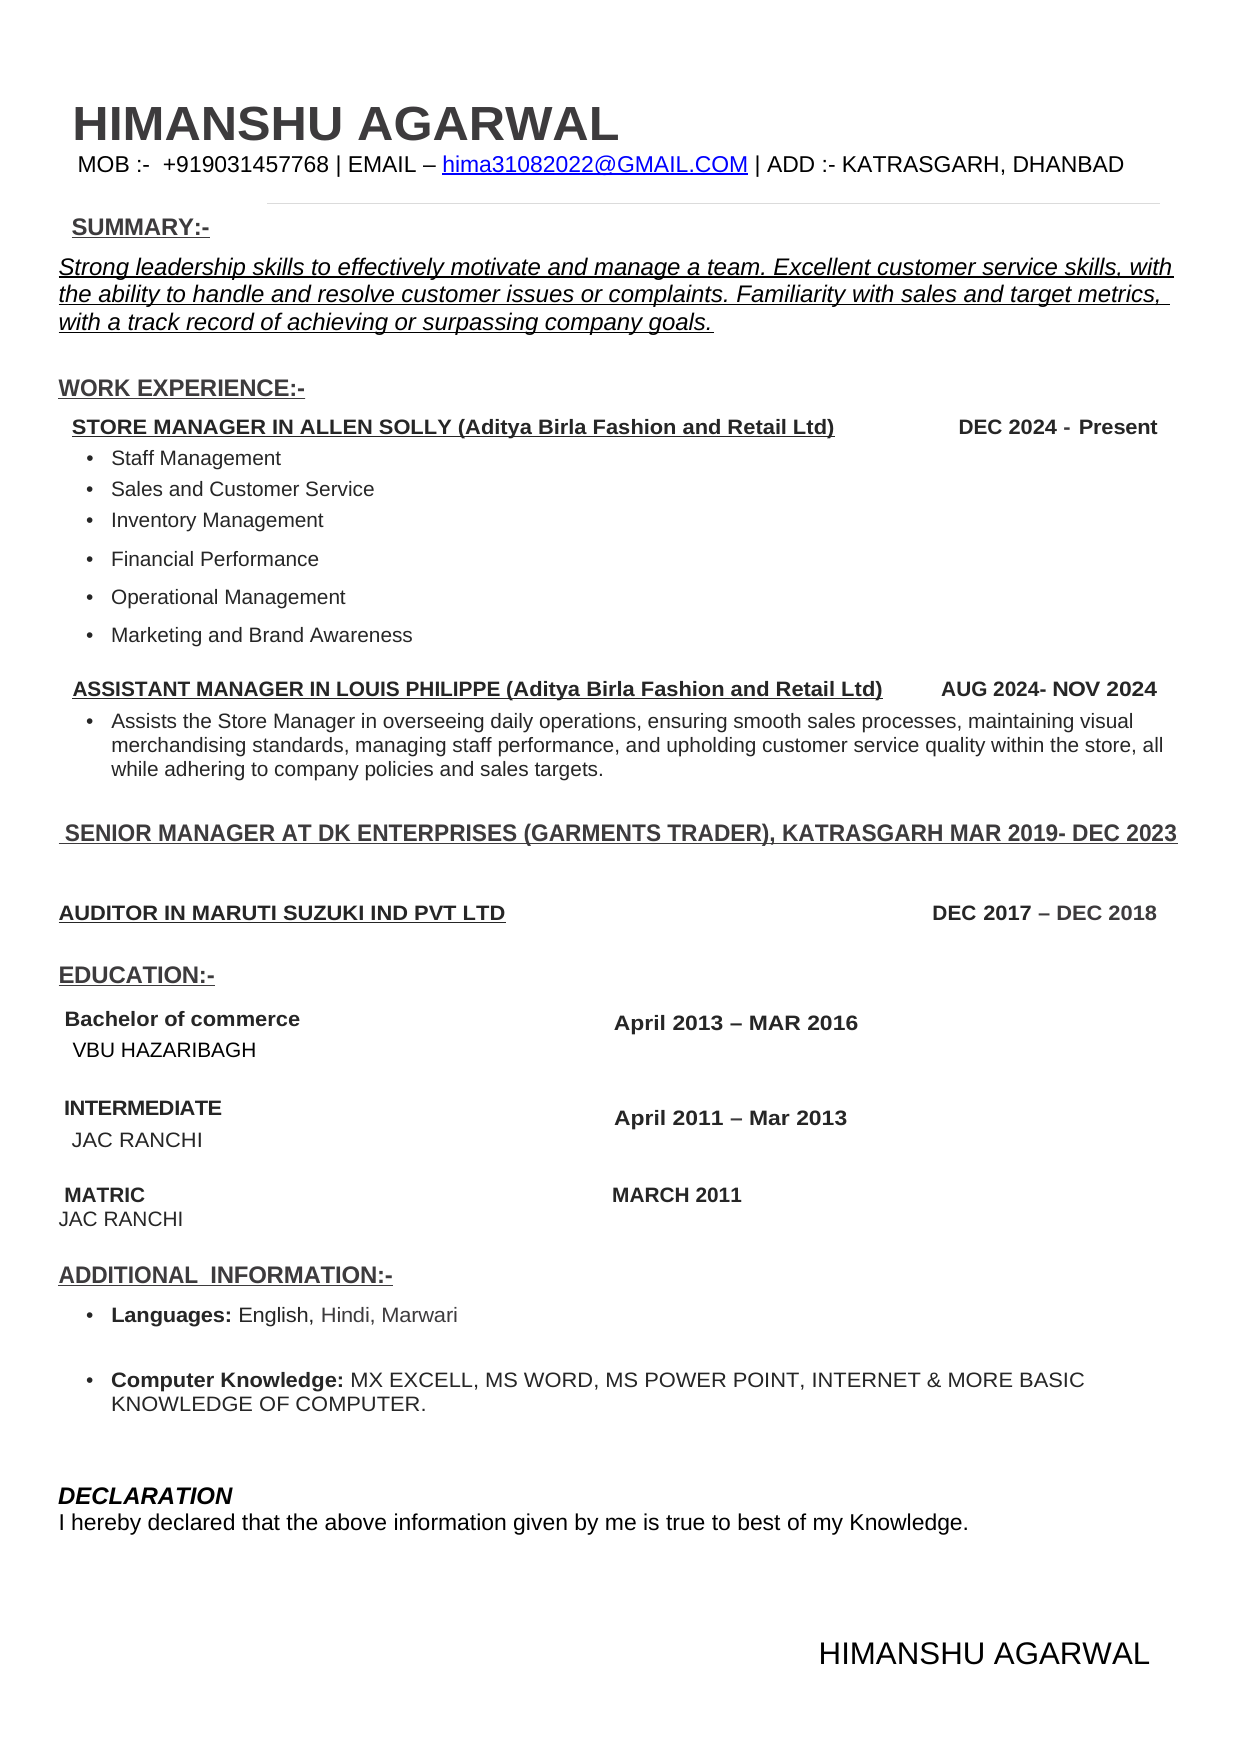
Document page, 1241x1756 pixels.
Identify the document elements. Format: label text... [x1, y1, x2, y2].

subtitle ASSISTANT MANAGER IN LOUIS PHILIPPE (Aditya Birla Fashion and Retail Ltd) AUG 2024- NOV 2024 [72, 677, 1182, 701]
text VBU HAZARIBAGH [72, 1038, 541, 1062]
list Marketing and Brand Awareness [86, 623, 1023, 647]
subtitle DECLARATION [58, 1482, 1182, 1509]
subtitle EDUCATION:- [58, 961, 541, 989]
title HIMANSHU AGARWAL [58, 95, 1182, 151]
list Computer Knowledge: MX EXCELL, MS WORD, MS POWER POINT, INTERNET & MORE BASIC KNOWLEDGE OF COMPUTER. [86, 1368, 1182, 1416]
text HIMANSHU AGARWAL [57, 1635, 1182, 1671]
subtitle April 2011 – Mar 2013 [614, 1106, 1182, 1129]
subtitle INTERMEDIATE [58, 1096, 516, 1120]
subtitle SENIOR MANAGER AT DK ENTERPRISES (GARMENTS TRADER), KATRASGARH MAR 2019- DEC 2023 [58, 819, 1182, 847]
list Sales and Customer Service [86, 477, 1182, 501]
text MATRIC MARCH 2011 [58, 1183, 1182, 1207]
subtitle SUMMARY:- [58, 213, 1182, 241]
subtitle Strong leadership skills to effectively motivate and manage a team. Excellent customer service skills, with the ability to handle and resolve customer issues or complaints. Familiarity with sales and target metrics, with a track record of achieving or surpassing company goals. [58, 252, 1182, 335]
text JAC RANCHI [71, 1127, 516, 1151]
text I hereby declared that the above information given by me is true to best of my Knowledge. [58, 1509, 1182, 1536]
subtitle ADDITIONAL INFORMATION:- [58, 1261, 1182, 1288]
subtitle April 2013 – MAR 2016 [614, 1011, 1182, 1035]
list Staff Management [86, 446, 1049, 470]
list Languages: English, Hindi, Marwari [86, 1303, 1182, 1327]
list Financial Performance [86, 547, 1023, 571]
subtitle STORE MANAGER IN ALLEN SOLLY (Aditya Birla Fashion and Retail Ltd) DEC 2024 - Present [72, 414, 1182, 438]
list Inventory Management [86, 508, 1023, 532]
text JAC RANCHI [58, 1207, 1182, 1231]
subtitle WORK EXPERIENCE:- [58, 374, 1182, 401]
subtitle AUDITOR IN MARUTI SUZUKI IND PVT LTD DEC 2017 – DEC 2018 [58, 901, 1182, 925]
list Assists the Store Manager in overseeing daily operations, ensuring smooth sales processes, maintaining visual merchandising standards, managing staff performance, and upholding customer service quality within the store, all while adhering to company policies and sales targets. [86, 708, 1182, 780]
text MOB :- +919031457768 | EMAIL – hima31082022@GMAIL.COM | ADD :- KATRASGARH, DHANBAD [58, 151, 1182, 177]
list Operational Management [86, 585, 1023, 609]
subtitle Bachelor of commerce [58, 1006, 541, 1030]
